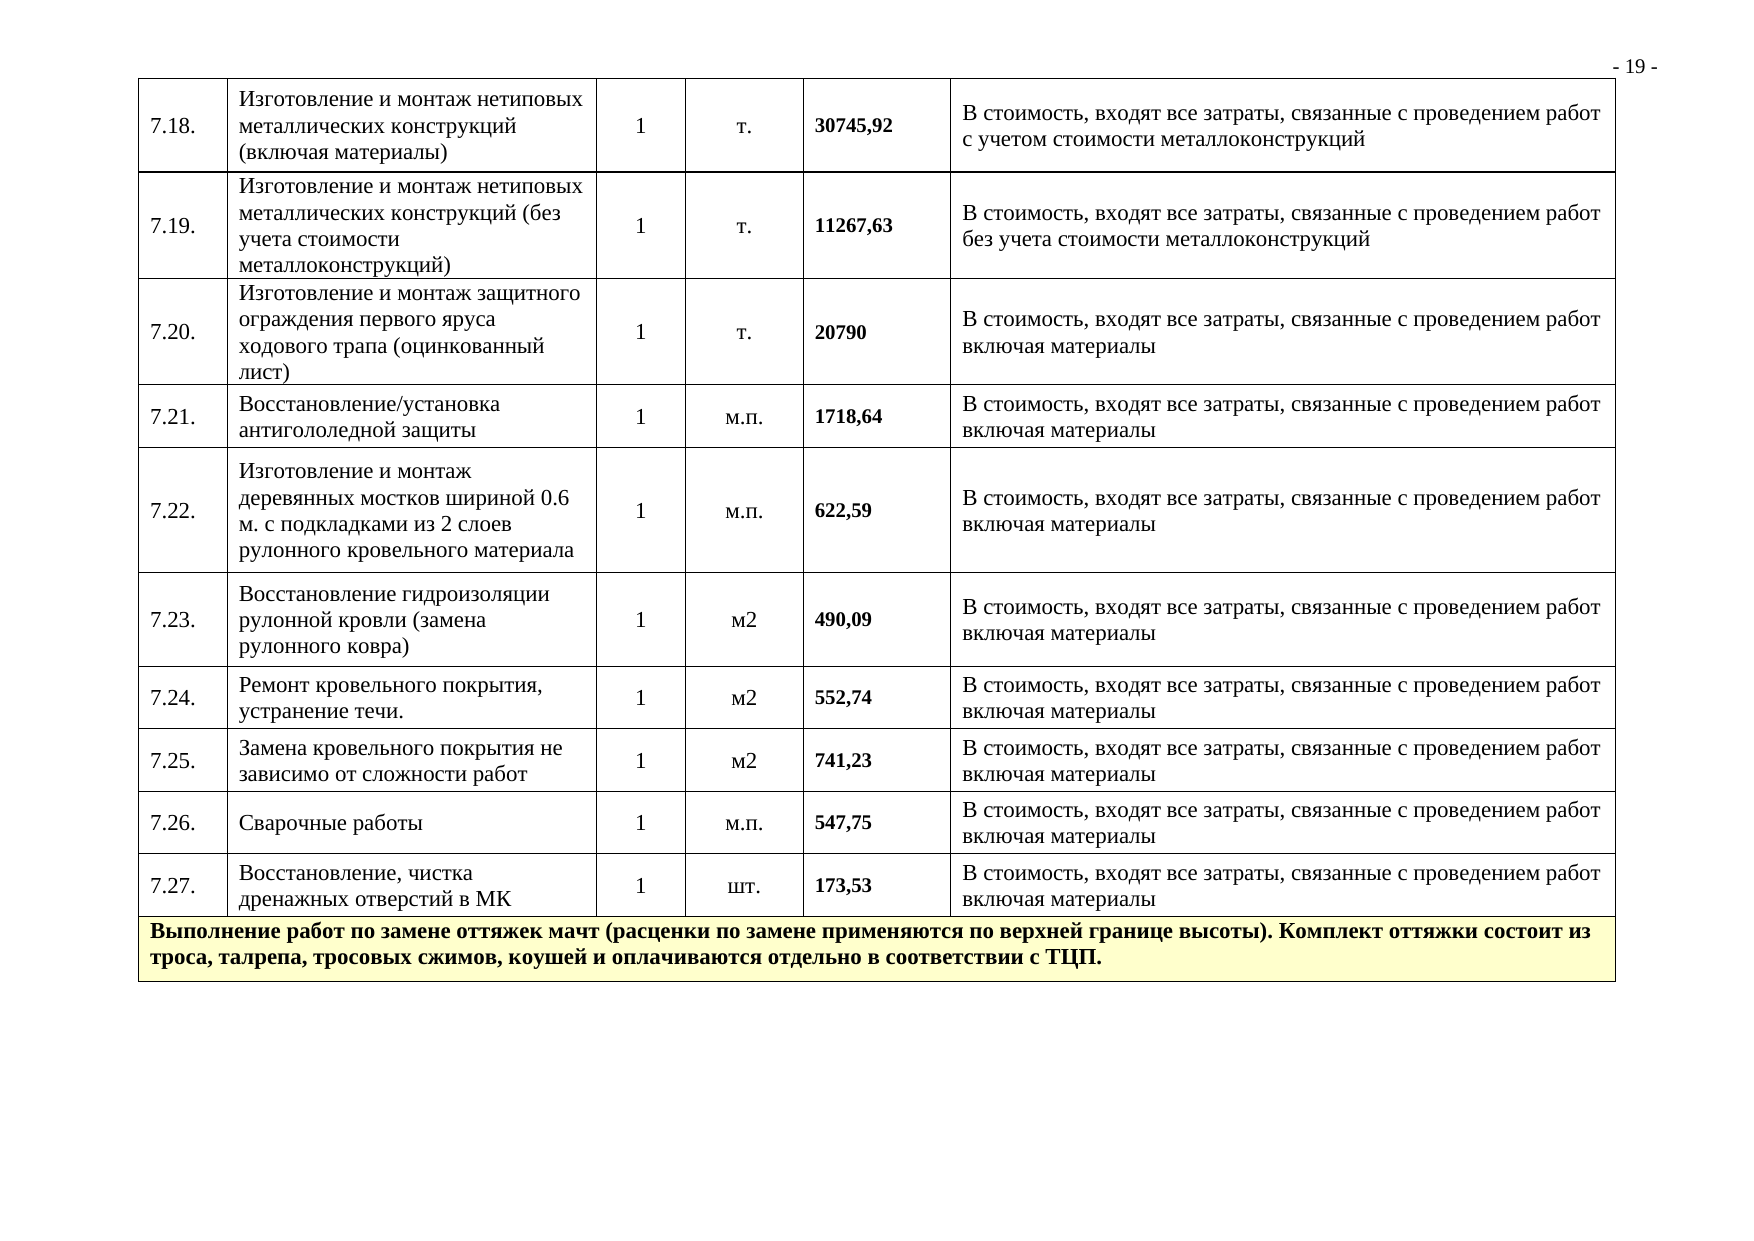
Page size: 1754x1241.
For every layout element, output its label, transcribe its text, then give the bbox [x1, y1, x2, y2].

table_cell шт. [686, 854, 803, 916]
table_cell 552,74 [804, 667, 950, 728]
table_cell 7.23. [139, 573, 227, 666]
table_cell В стоимость, входят все затраты, связанные с проведением работ включая материалы [951, 792, 1615, 853]
table_cell Восстановление/установка антигололедной защиты [228, 385, 596, 447]
table_cell В стоимость, входят все затраты, связанные с проведением работ включая материалы [951, 573, 1615, 666]
table_cell м.п. [686, 448, 803, 572]
table_cell 7.20. [139, 279, 227, 384]
table_cell Изготовление и монтаж деревянных мостков шириной 0.6 м. с подкладками из 2 слоев рулонного кровельного материала [228, 448, 596, 572]
table_cell 622,59 [804, 448, 950, 572]
table_cell 1 [597, 279, 685, 384]
table_cell В стоимость, входят все затраты, связанные с проведением работ включая материалы [951, 729, 1615, 791]
table_cell 1 [597, 173, 685, 278]
table_cell Восстановление, чистка дренажных отверстий в МК [228, 854, 596, 916]
table_cell 7.19. [139, 173, 227, 278]
table_cell 7.24. [139, 667, 227, 728]
table_cell 1 [597, 854, 685, 916]
table_cell т. [686, 279, 803, 384]
table_cell 7.18. [139, 79, 227, 171]
table_cell 7.25. [139, 729, 227, 791]
table_cell Сварочные работы [228, 792, 596, 853]
table_cell 30745,92 [804, 79, 950, 171]
table_cell 7.21. [139, 385, 227, 447]
table_cell В стоимость, входят все затраты, связанные с проведением работ включая материалы [951, 667, 1615, 728]
table_cell В стоимость, входят все затраты, связанные с проведением работ без учета стоимости металлоконструкций [951, 173, 1615, 278]
table_cell 1 [597, 667, 685, 728]
table_cell 1 [597, 729, 685, 791]
table_cell м.п. [686, 792, 803, 853]
table_cell м2 [686, 667, 803, 728]
table_cell 547,75 [804, 792, 950, 853]
table_cell Восстановление гидроизоляции рулонной кровли (замена рулонного ковра) [228, 573, 596, 666]
table_cell В стоимость, входят все затраты, связанные с проведением работ включая материалы [951, 279, 1615, 384]
table_cell т. [686, 79, 803, 171]
table_cell Ремонт кровельного покрытия, устранение течи. [228, 667, 596, 728]
table_cell м2 [686, 573, 803, 666]
table_cell 1718,64 [804, 385, 950, 447]
table_cell м.п. [686, 385, 803, 447]
table_cell Выполнение работ по замене оттяжек мачт (расценки по замене применяются по верхней границе высоты). Комплект оттяжки состоит из троса, талрепа, тросовых сжимов, коушей и оплачиваются отдельно в соответствии с ТЦП. [139, 917, 1615, 981]
table_cell В стоимость, входят все затраты, связанные с проведением работ включая материалы [951, 448, 1615, 572]
table_cell 7.26. [139, 792, 227, 853]
table_cell Изготовление и монтаж нетиповых металлических конструкций (без учета стоимости металлоконструкций) [228, 173, 596, 278]
table_cell 7.27. [139, 854, 227, 916]
table_cell 1 [597, 79, 685, 171]
table_cell 7.22. [139, 448, 227, 572]
table_cell 1 [597, 573, 685, 666]
table_cell м2 [686, 729, 803, 791]
table_cell 20790 [804, 279, 950, 384]
table_cell 741,23 [804, 729, 950, 791]
table_cell Изготовление и монтаж нетиповых металлических конструкций (включая материалы) [228, 79, 596, 171]
table_cell 1 [597, 448, 685, 572]
table_cell В стоимость, входят все затраты, связанные с проведением работ c учетом стоимости металлоконструкций [951, 79, 1615, 171]
table_cell Изготовление и монтаж защитного ограждения первого яруса ходового трапа (оцинкованный лист) [228, 279, 596, 384]
table_cell Замена кровельного покрытия не зависимо от сложности работ [228, 729, 596, 791]
table_cell т. [686, 173, 803, 278]
table_cell В стоимость, входят все затраты, связанные с проведением работ включая материалы [951, 385, 1615, 447]
table_cell В стоимость, входят все затраты, связанные с проведением работ включая материалы [951, 854, 1615, 916]
table_cell 1 [597, 385, 685, 447]
table_cell 11267,63 [804, 173, 950, 278]
table_cell 173,53 [804, 854, 950, 916]
table_cell 490,09 [804, 573, 950, 666]
table_cell 1 [597, 792, 685, 853]
